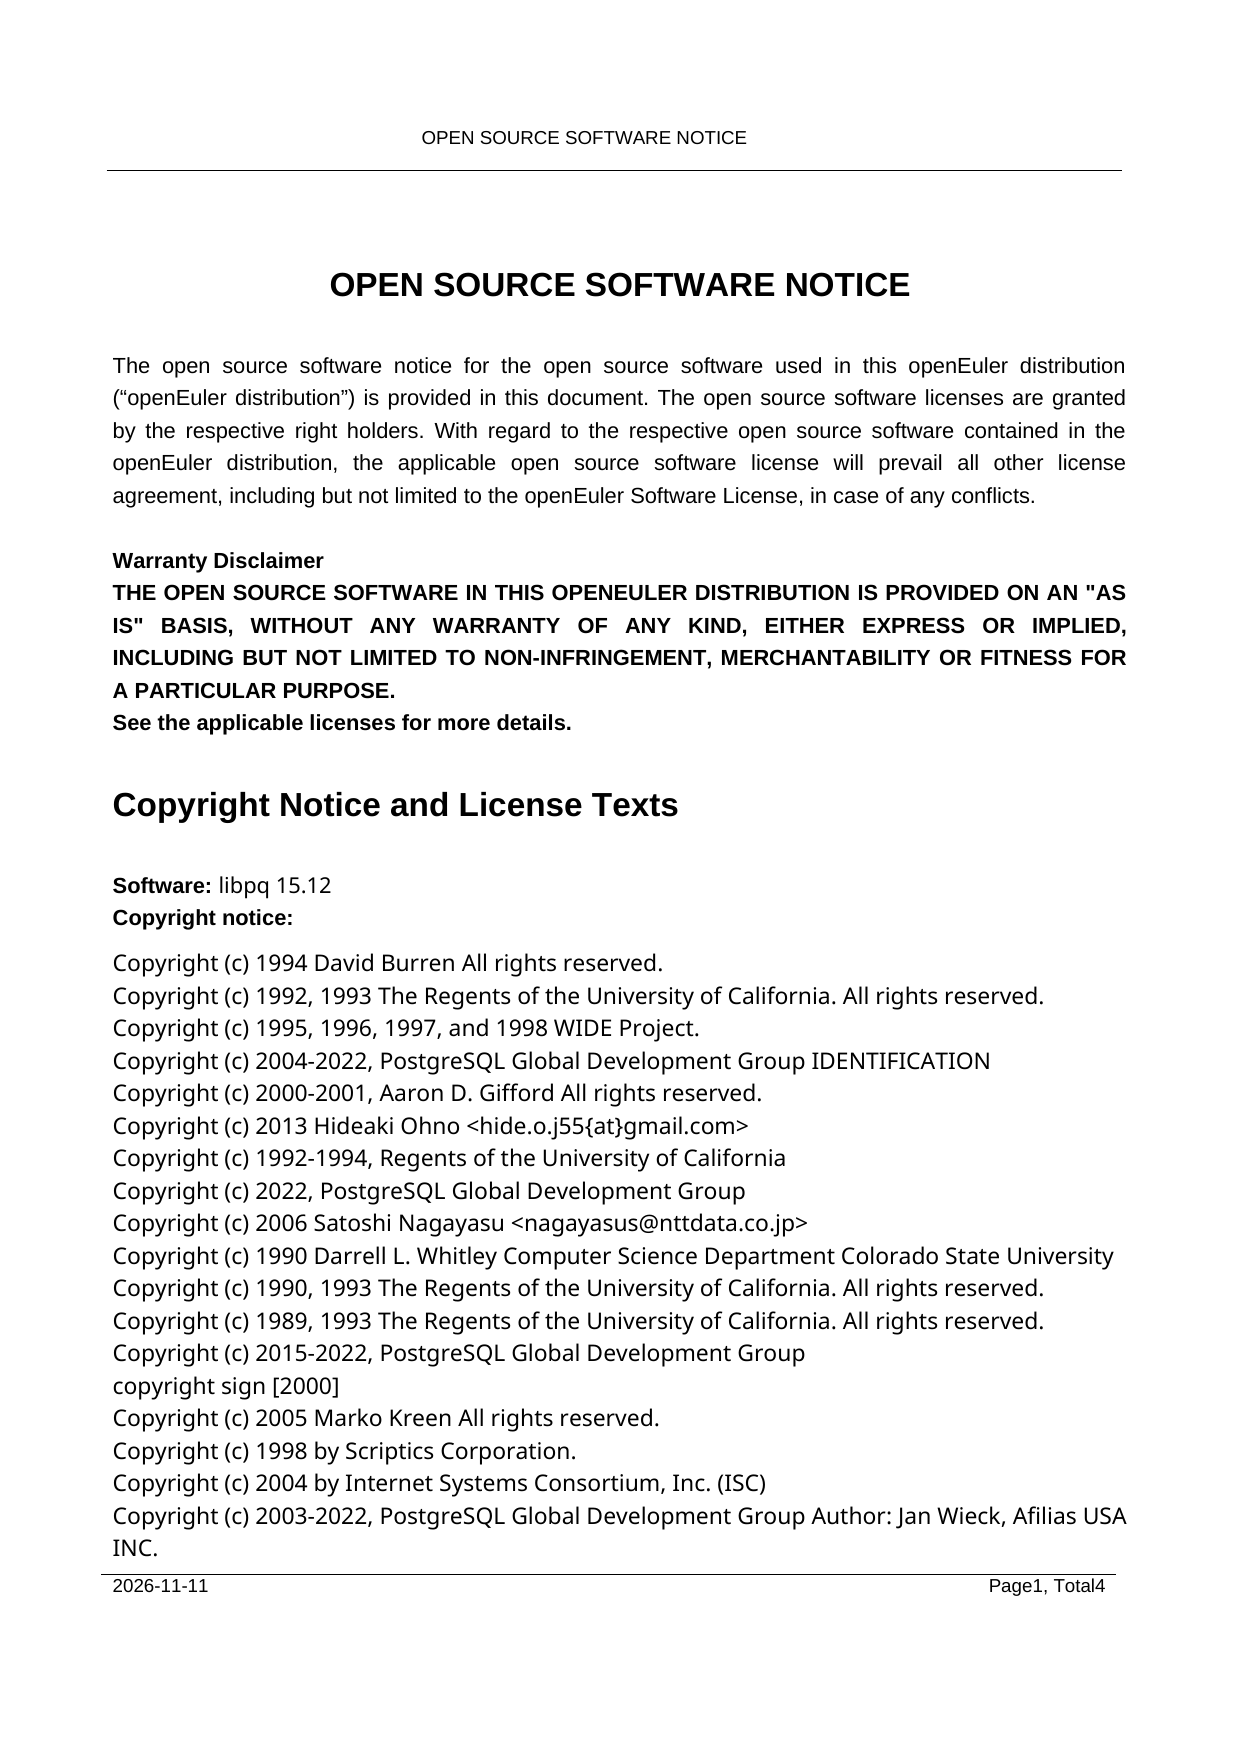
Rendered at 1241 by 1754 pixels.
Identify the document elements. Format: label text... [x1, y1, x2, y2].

text OPEN SOURCE SOFTWARE NOTICE [112, 251, 1128, 316]
text Copyright notice: [112, 901, 1128, 934]
text Warranty Disclaimer [112, 544, 1128, 576]
title Software: libpq 15.12 [112, 869, 1128, 901]
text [112, 947, 1128, 1564]
text The open source software notice for the open source software used in this openEuler distribution (“openEuler distribution”) is provided in this document. The open source software licenses are granted by the respective right holders. With regard to the respective open source software contained in the openEuler distribution, the applicable open source software license will prevail all other license agreement, including but not limited to the openEuler Software License, in case of any conflicts. [112, 349, 1128, 511]
text THE OPEN SOURCE SOFTWARE IN THIS OPENEULER DISTRIBUTION IS PROVIDED ON AN "AS IS" BASIS, WITHOUT ANY WARRANTY OF ANY KIND, EITHER EXPRESS OR IMPLIED, INCLUDING BUT NOT LIMITED TO NON-INFRINGEMENT, MERCHANTABILITY OR FITNESS FOR A PARTICULAR PURPOSE. See the applicable licenses for more details. [112, 576, 1128, 739]
text Copyright Notice and License Texts [112, 771, 1128, 836]
